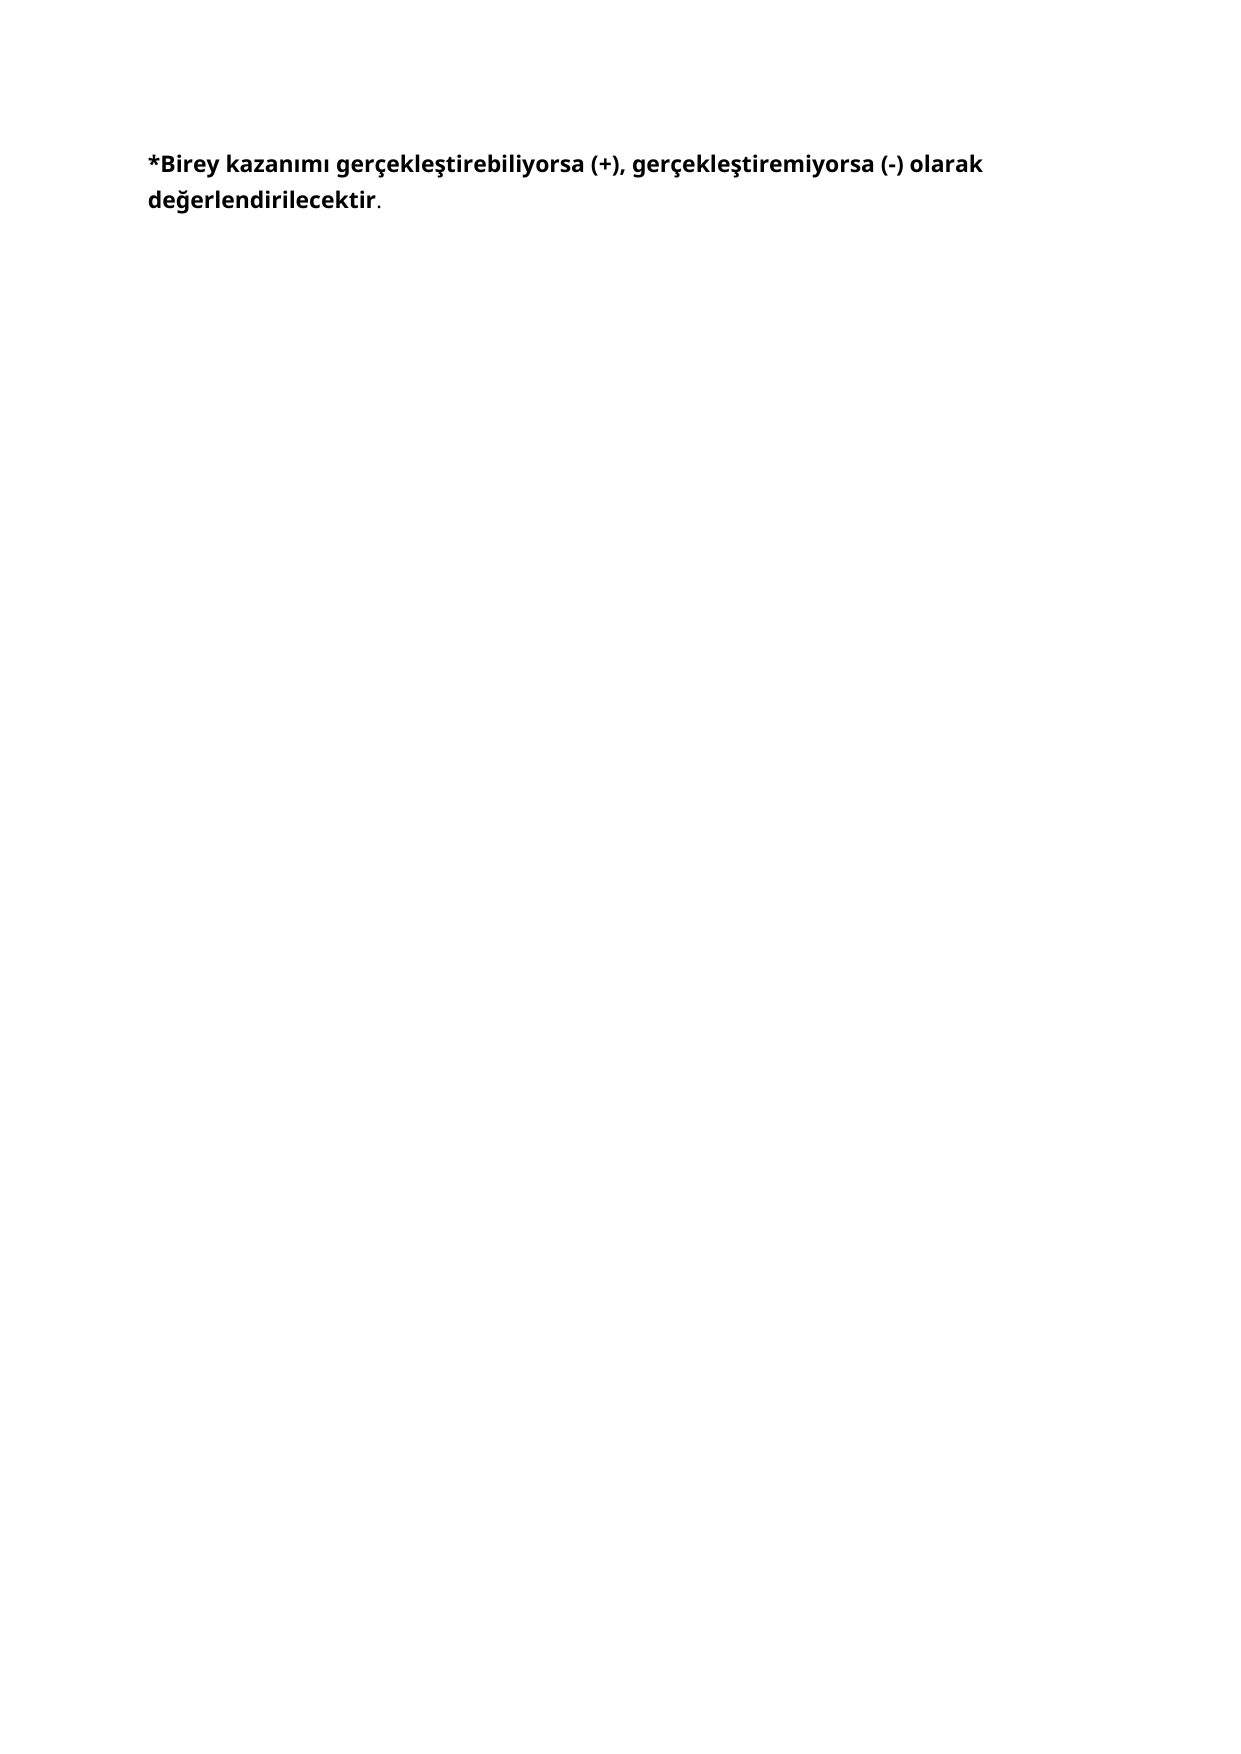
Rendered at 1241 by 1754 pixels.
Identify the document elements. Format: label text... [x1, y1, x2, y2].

text *Birey kazanımı gerçekleştirebiliyorsa (+), gerçekleştiremiyorsa (-) olarak değerlendirilecektir. [148, 148, 1093, 215]
